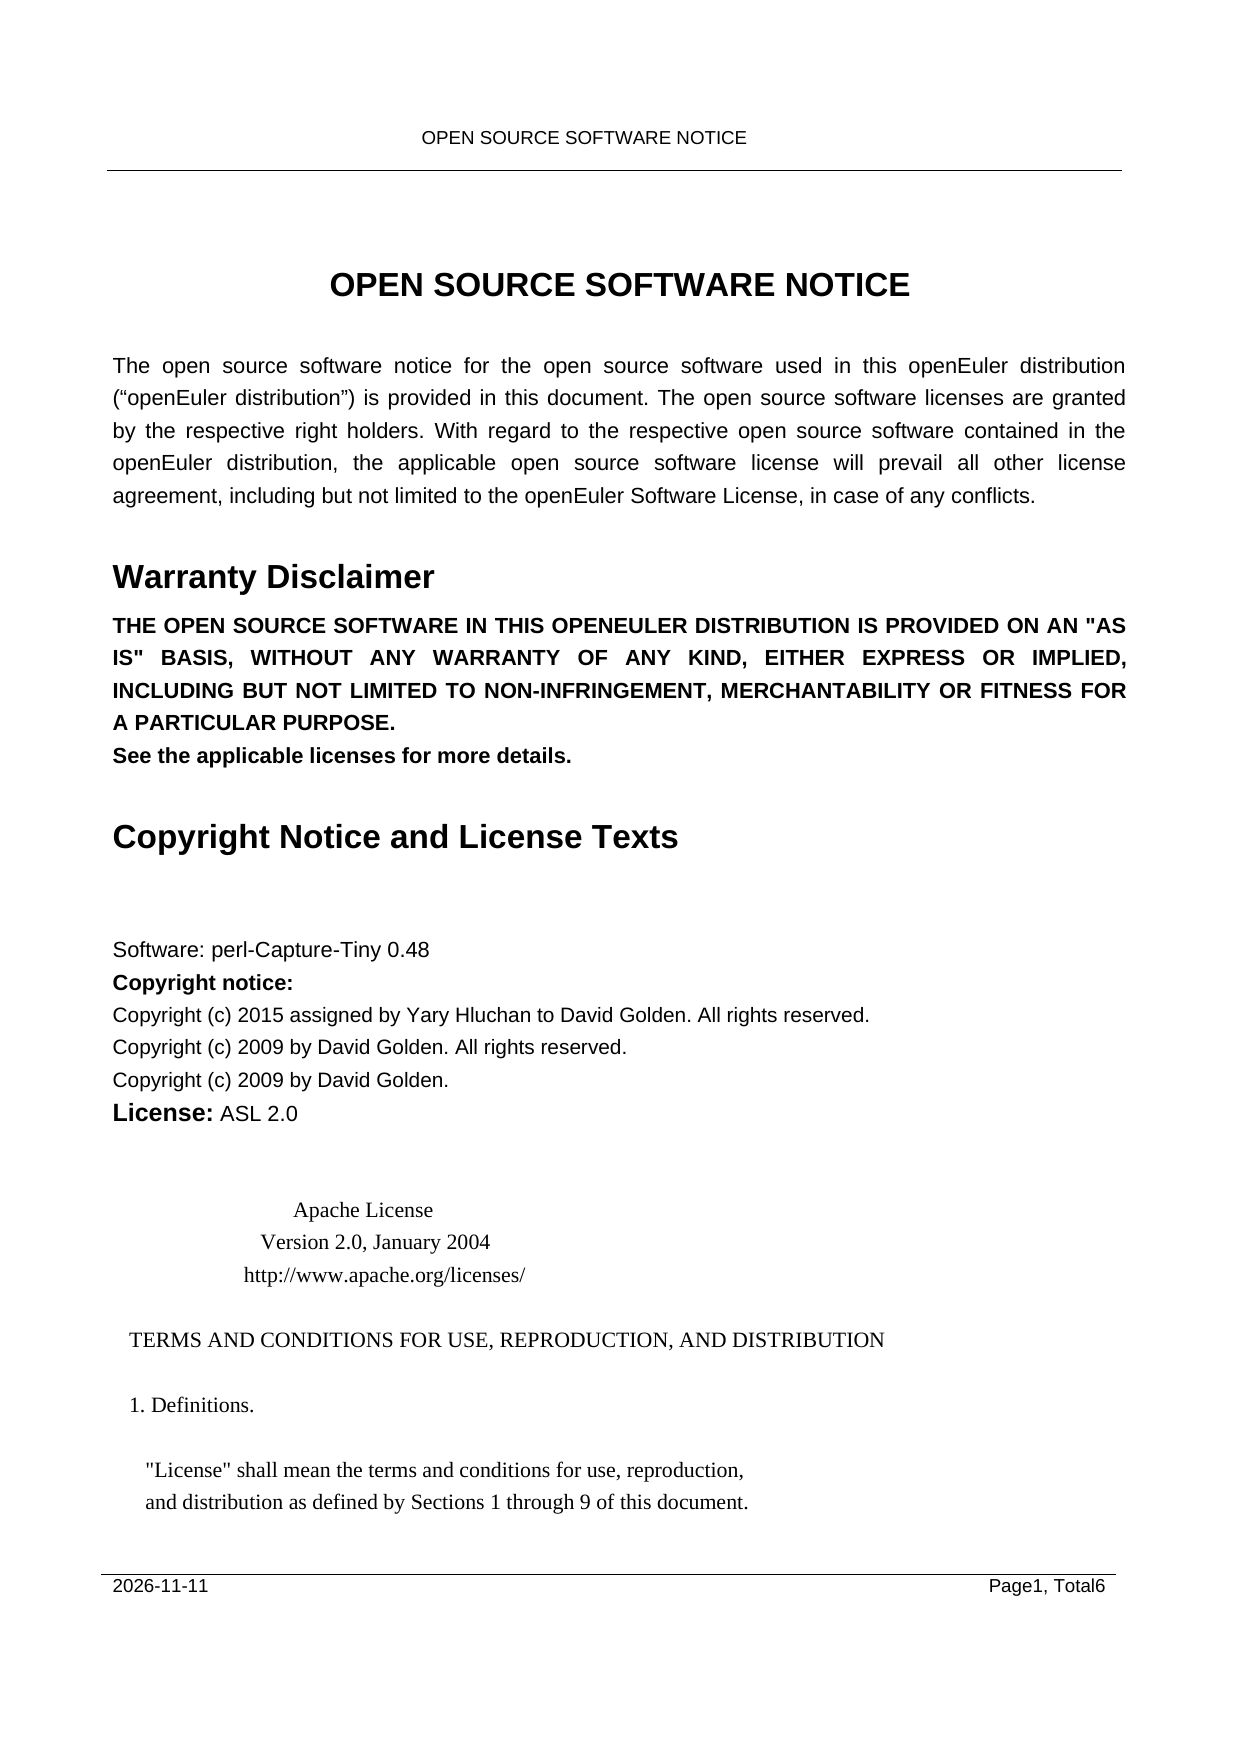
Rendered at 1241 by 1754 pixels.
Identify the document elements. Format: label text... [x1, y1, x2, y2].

text Software: perl-Capture-Tiny 0.48 [112, 933, 1128, 966]
text Copyright (c) 2009 by David Golden. All rights reserved. [112, 1031, 1128, 1063]
text OPEN SOURCE SOFTWARE NOTICE [112, 251, 1128, 316]
text Copyright (c) 2015 assigned by Yary Hluchan to David Golden. All rights reserved. [112, 998, 1128, 1031]
text Copyright notice: [112, 966, 1128, 998]
text Copyright Notice and License Texts [112, 804, 1128, 869]
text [112, 1096, 1128, 1518]
text The open source software notice for the open source software used in this openEuler distribution (“openEuler distribution”) is provided in this document. The open source software licenses are granted by the respective right holders. With regard to the respective open source software contained in the openEuler distribution, the applicable open source software license will prevail all other license agreement, including but not limited to the openEuler Software License, in case of any conflicts. [112, 349, 1128, 511]
text Warranty Disclaimer [112, 544, 1128, 609]
text Copyright (c) 2009 by David Golden. [112, 1063, 1128, 1096]
text THE OPEN SOURCE SOFTWARE IN THIS OPENEULER DISTRIBUTION IS PROVIDED ON AN "AS IS" BASIS, WITHOUT ANY WARRANTY OF ANY KIND, EITHER EXPRESS OR IMPLIED, INCLUDING BUT NOT LIMITED TO NON-INFRINGEMENT, MERCHANTABILITY OR FITNESS FOR A PARTICULAR PURPOSE. See the applicable licenses for more details. [112, 609, 1128, 771]
